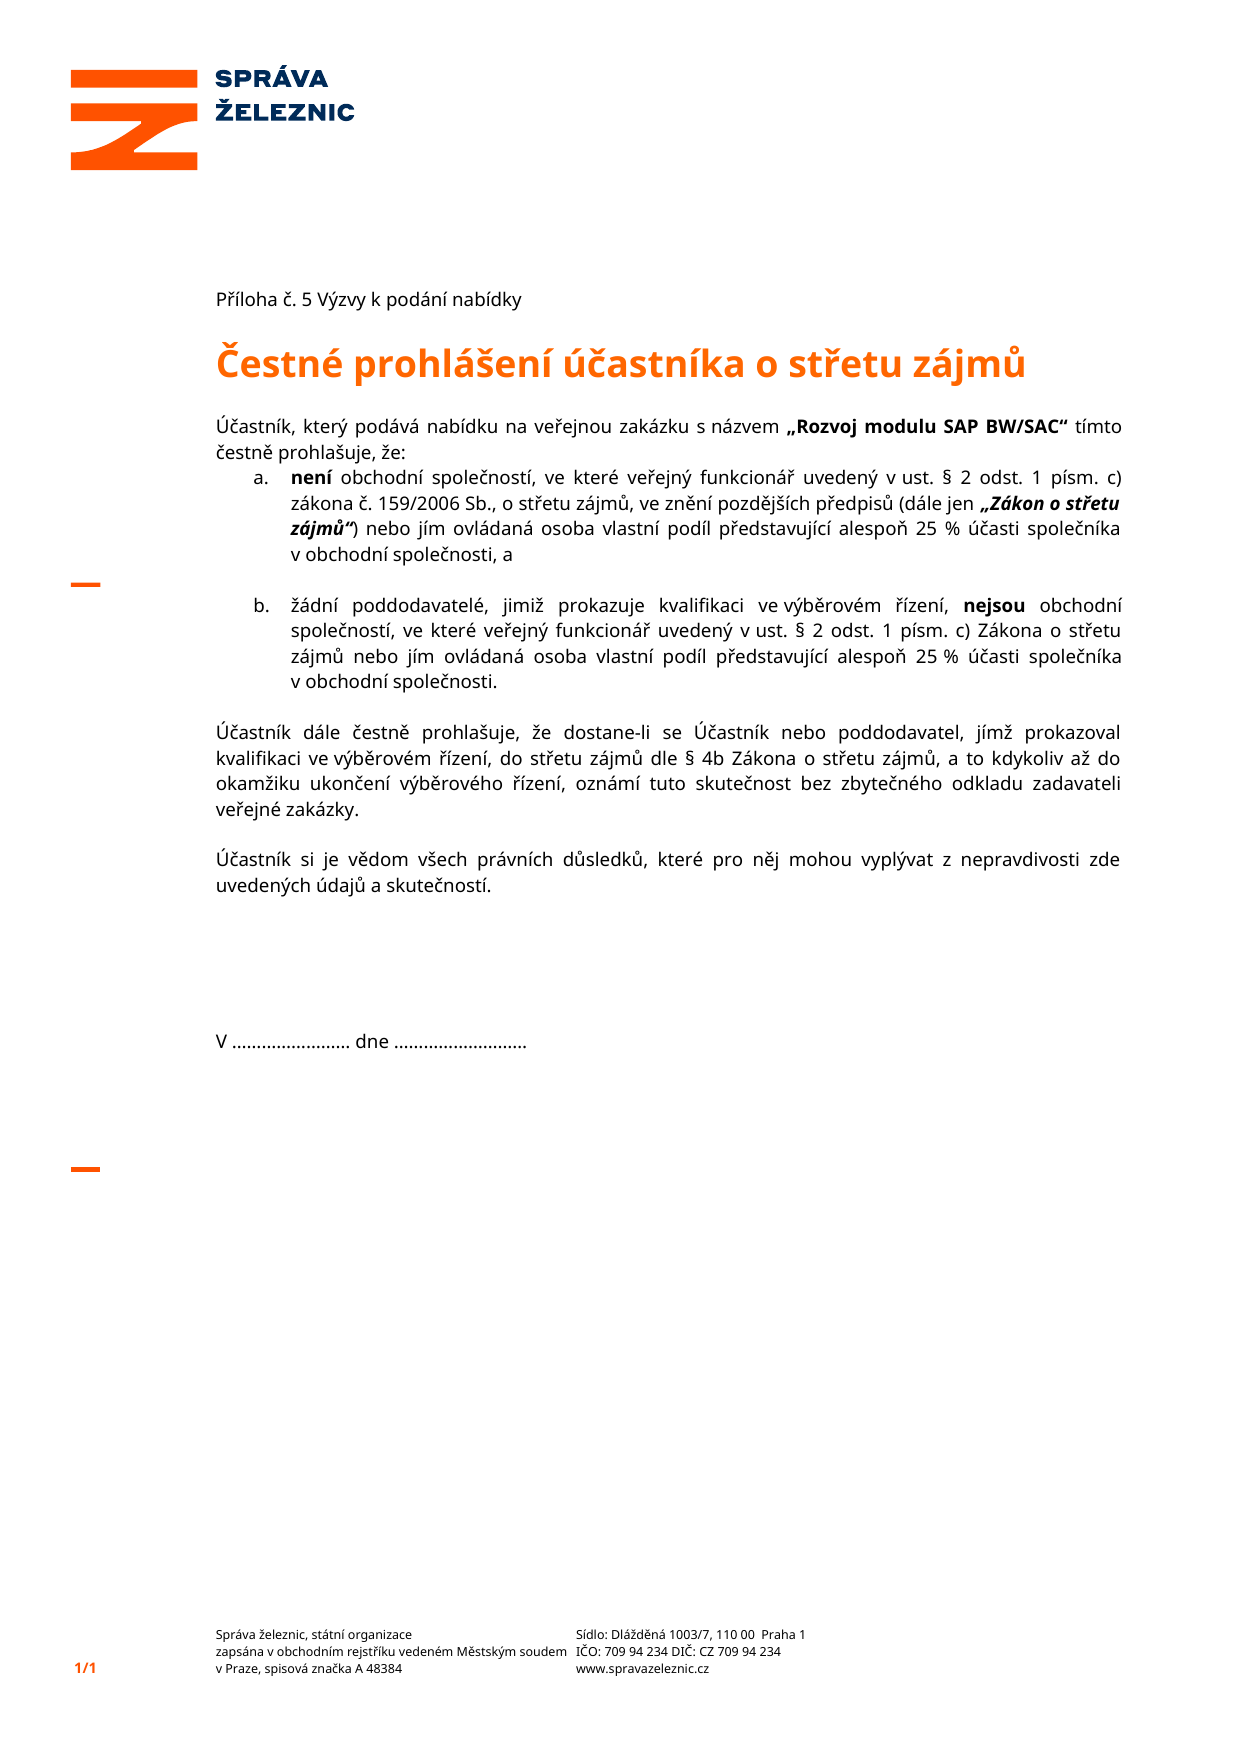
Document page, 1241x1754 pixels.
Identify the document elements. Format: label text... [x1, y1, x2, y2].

text Účastník, který podává nabídku na veřejnou zakázku s názvem „Rozvoj modulu SAP BW/SAC“ tímto čestně prohlašuje, že: [216, 413, 1122, 464]
text V …………………… dne ……………………… [216, 1029, 1122, 1054]
text Příloha č. 5 Výzvy k podání nabídky [216, 286, 1122, 311]
list žádní poddodavatelé, jimiž prokazuje kvalifikaci ve výběrovém řízení, nejsou obchodní společností, ve které veřejný funkcionář uvedený v ust. § 2 odst. 1 písm. c) Zákona o střetu zájmů nebo jím ovládaná osoba vlastní podíl představující alespoň 25 % účasti společníka v obchodní společnosti. [253, 592, 1122, 694]
text Účastník dále čestně prohlašuje, že dostane-li se Účastník nebo poddodavatel, jímž prokazoval kvalifikaci ve výběrovém řízení, do střetu zájmů dle § 4b Zákona o střetu zájmů, a to kdykoliv až do okamžiku ukončení výběrového řízení, oznámí tuto skutečnost bez zbytečného odkladu zadavateli veřejné zakázky. [216, 720, 1122, 822]
list není obchodní společností, ve které veřejný funkcionář uvedený v ust. § 2 odst. 1 písm. c) zákona č. 159/2006 Sb., o střetu zájmů, ve znění pozdějších předpisů (dále jen „Zákon o střetu zájmů“) nebo jím ovládaná osoba vlastní podíl představující alespoň 25 % účasti společníka v obchodní společnosti, a [253, 464, 1122, 567]
text Účastník si je vědom všech právních důsledků, které pro něj mohou vyplývat z nepravdivosti zde uvedených údajů a skutečností. [216, 847, 1122, 898]
text Čestné prohlášení účastníka o střetu zájmů [216, 337, 1122, 388]
